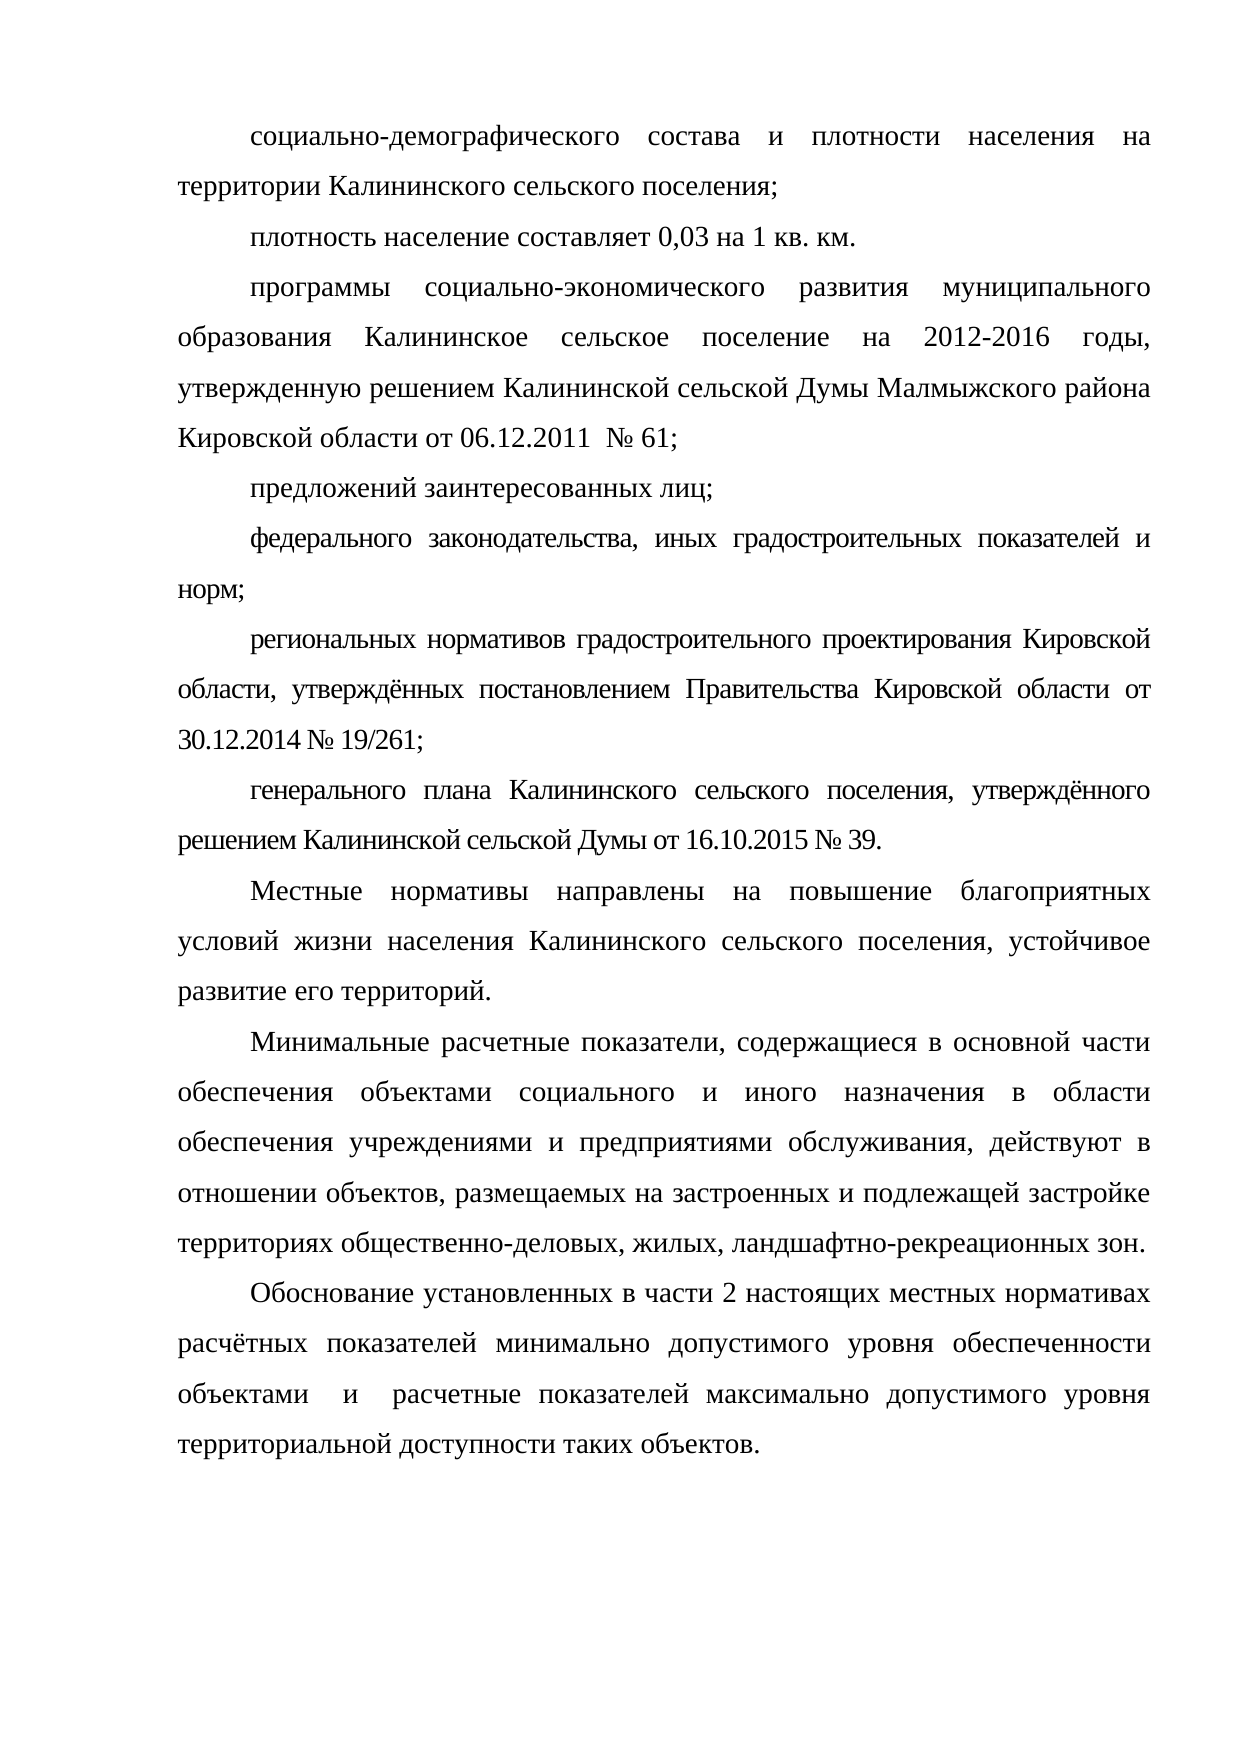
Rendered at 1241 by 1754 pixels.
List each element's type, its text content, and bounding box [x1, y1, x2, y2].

text региональных нормативов градостроительного проектирования Кировской области, утверждённых постановлением Правительства Кировской области от 30.12.2014 № 19/261; [177, 621, 1152, 755]
text плотность население составляет 0,03 на 1 кв. км. [177, 219, 1152, 252]
text программы социально-экономического развития муниципального образования Калининское сельское поселение на 2012-2016 годы, утвержденную решением Калининской сельской Думы Малмыжского района Кировской области от 06.12.2011 № 61; [177, 269, 1152, 453]
text генерального плана Калининского сельского поселения, утверждённого решением Калининской сельской Думы от 16.10.2015 № 39. [177, 772, 1152, 856]
text федерального законодательства, иных градостроительных показателей и норм; [177, 521, 1152, 604]
text Минимальные расчетные показатели, содержащиеся в основной части обеспечения объектами социального и иного назначения в области обеспечения учреждениями и предприятиями обслуживания, действуют в отношении объектов, размещаемых на застроенных и подлежащей застройке территориях общественно-деловых, жилых, ландшафтно-рекреационных зон. [177, 1024, 1152, 1258]
text предложений заинтересованных лиц; [177, 470, 1152, 504]
text Местные нормативы направлены на повышение благоприятных условий жизни населения Калининского сельского поселения, устойчивое развитие его территорий. [177, 873, 1152, 1007]
text социально-демографического состава и плотности населения на территории Калининского сельского поселения; [177, 118, 1152, 202]
text Обоснование установленных в части 2 настоящих местных нормативах расчётных показателей минимально допустимого уровня обеспеченности объектами и расчетные показателей максимально допустимого уровня территориальной доступности таких объектов. [177, 1275, 1152, 1460]
